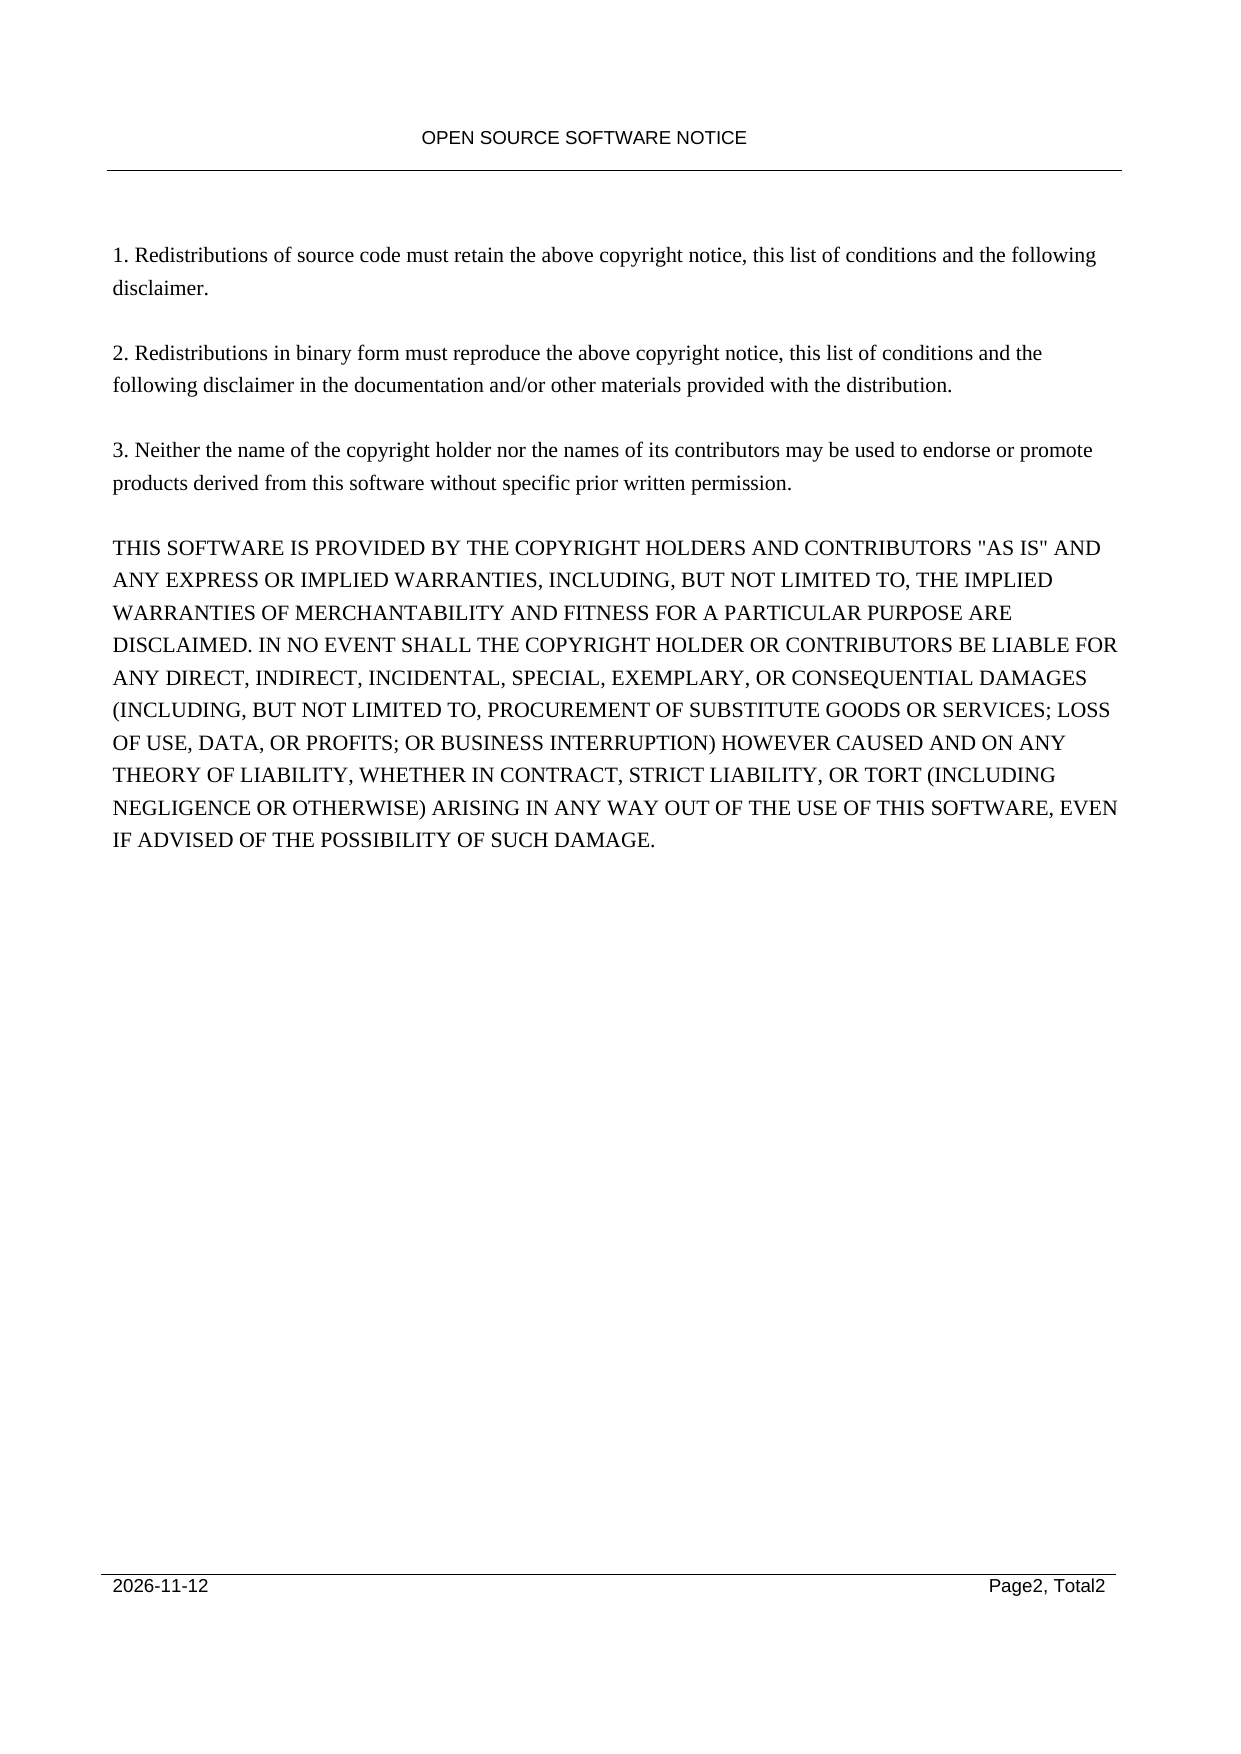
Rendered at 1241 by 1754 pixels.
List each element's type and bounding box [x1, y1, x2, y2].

text [112, 206, 1128, 889]
